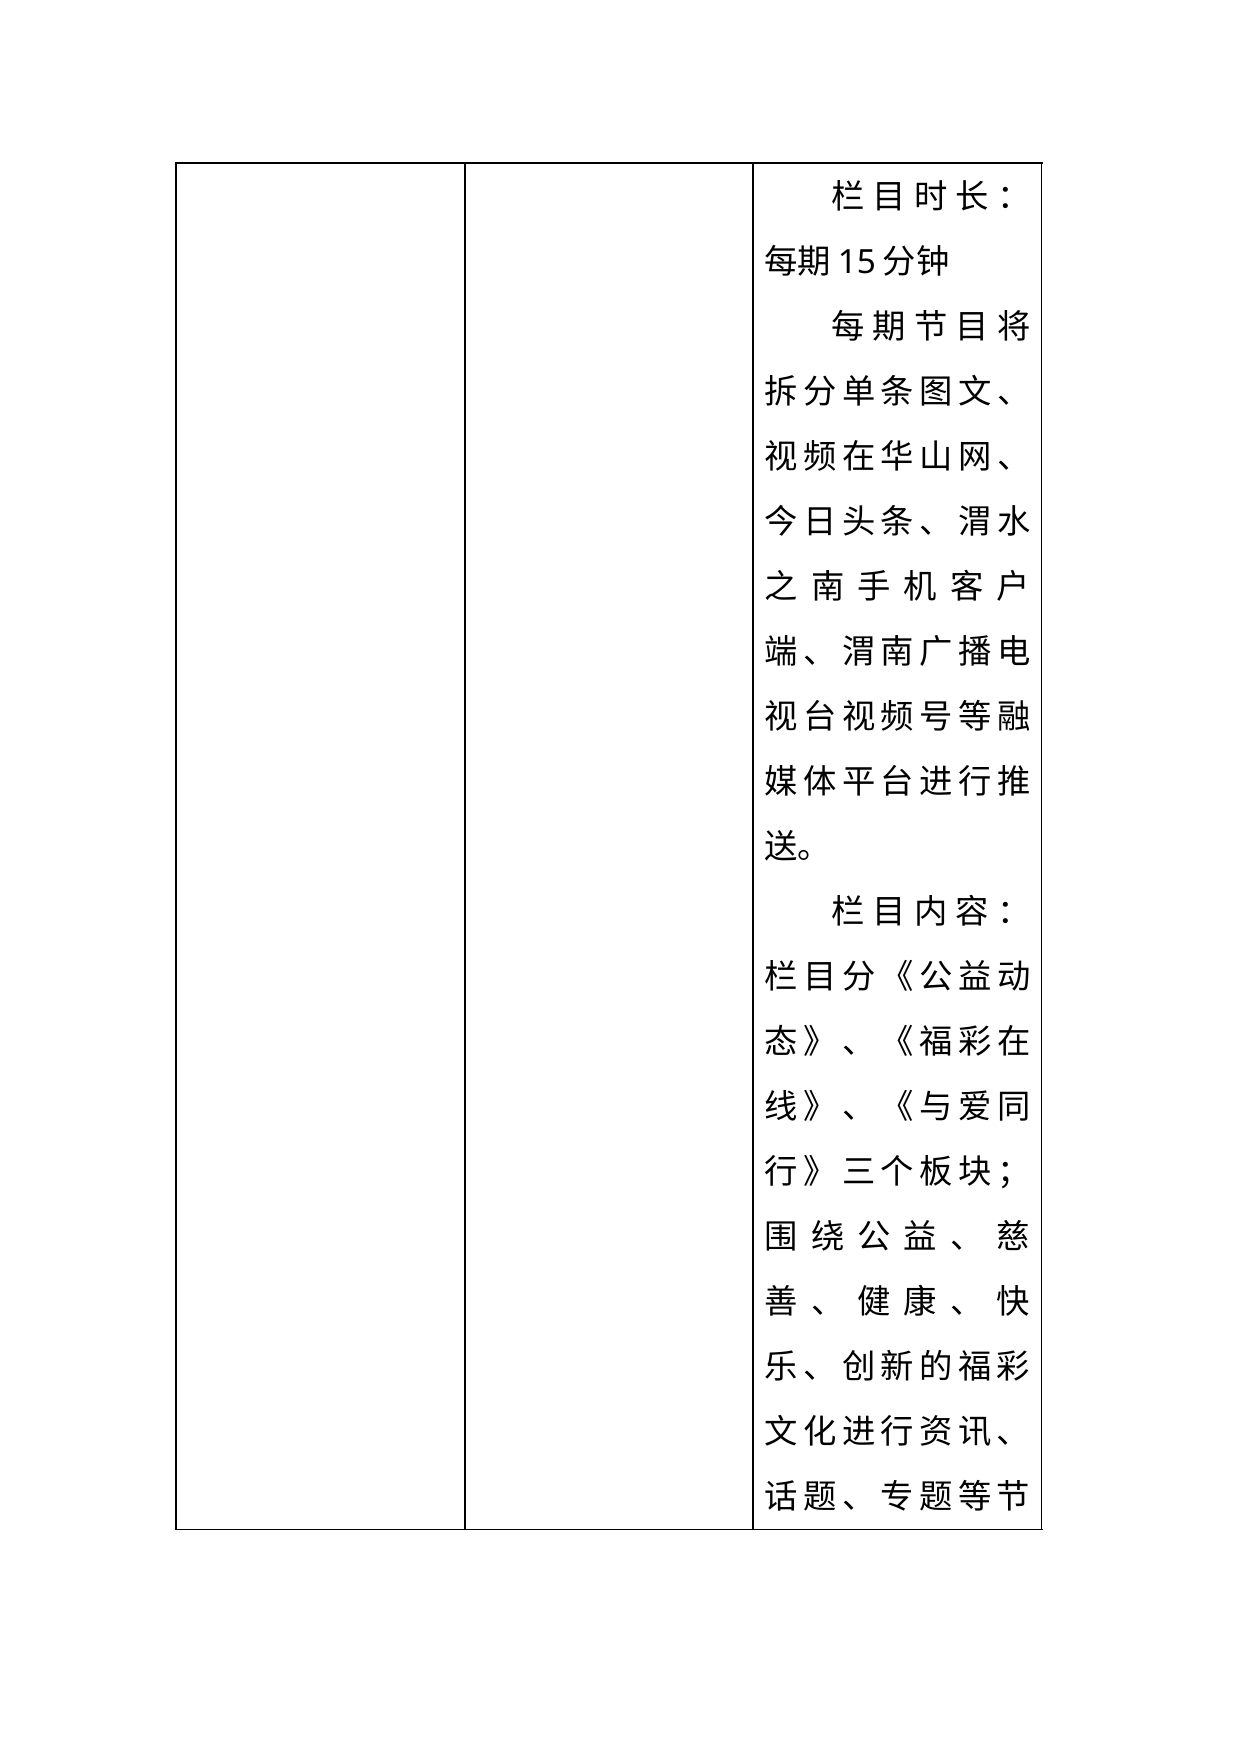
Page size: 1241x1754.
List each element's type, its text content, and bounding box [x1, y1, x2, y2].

table_cell [466, 164, 752, 1528]
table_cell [754, 164, 1041, 1528]
table_cell 1 [177, 164, 464, 1528]
